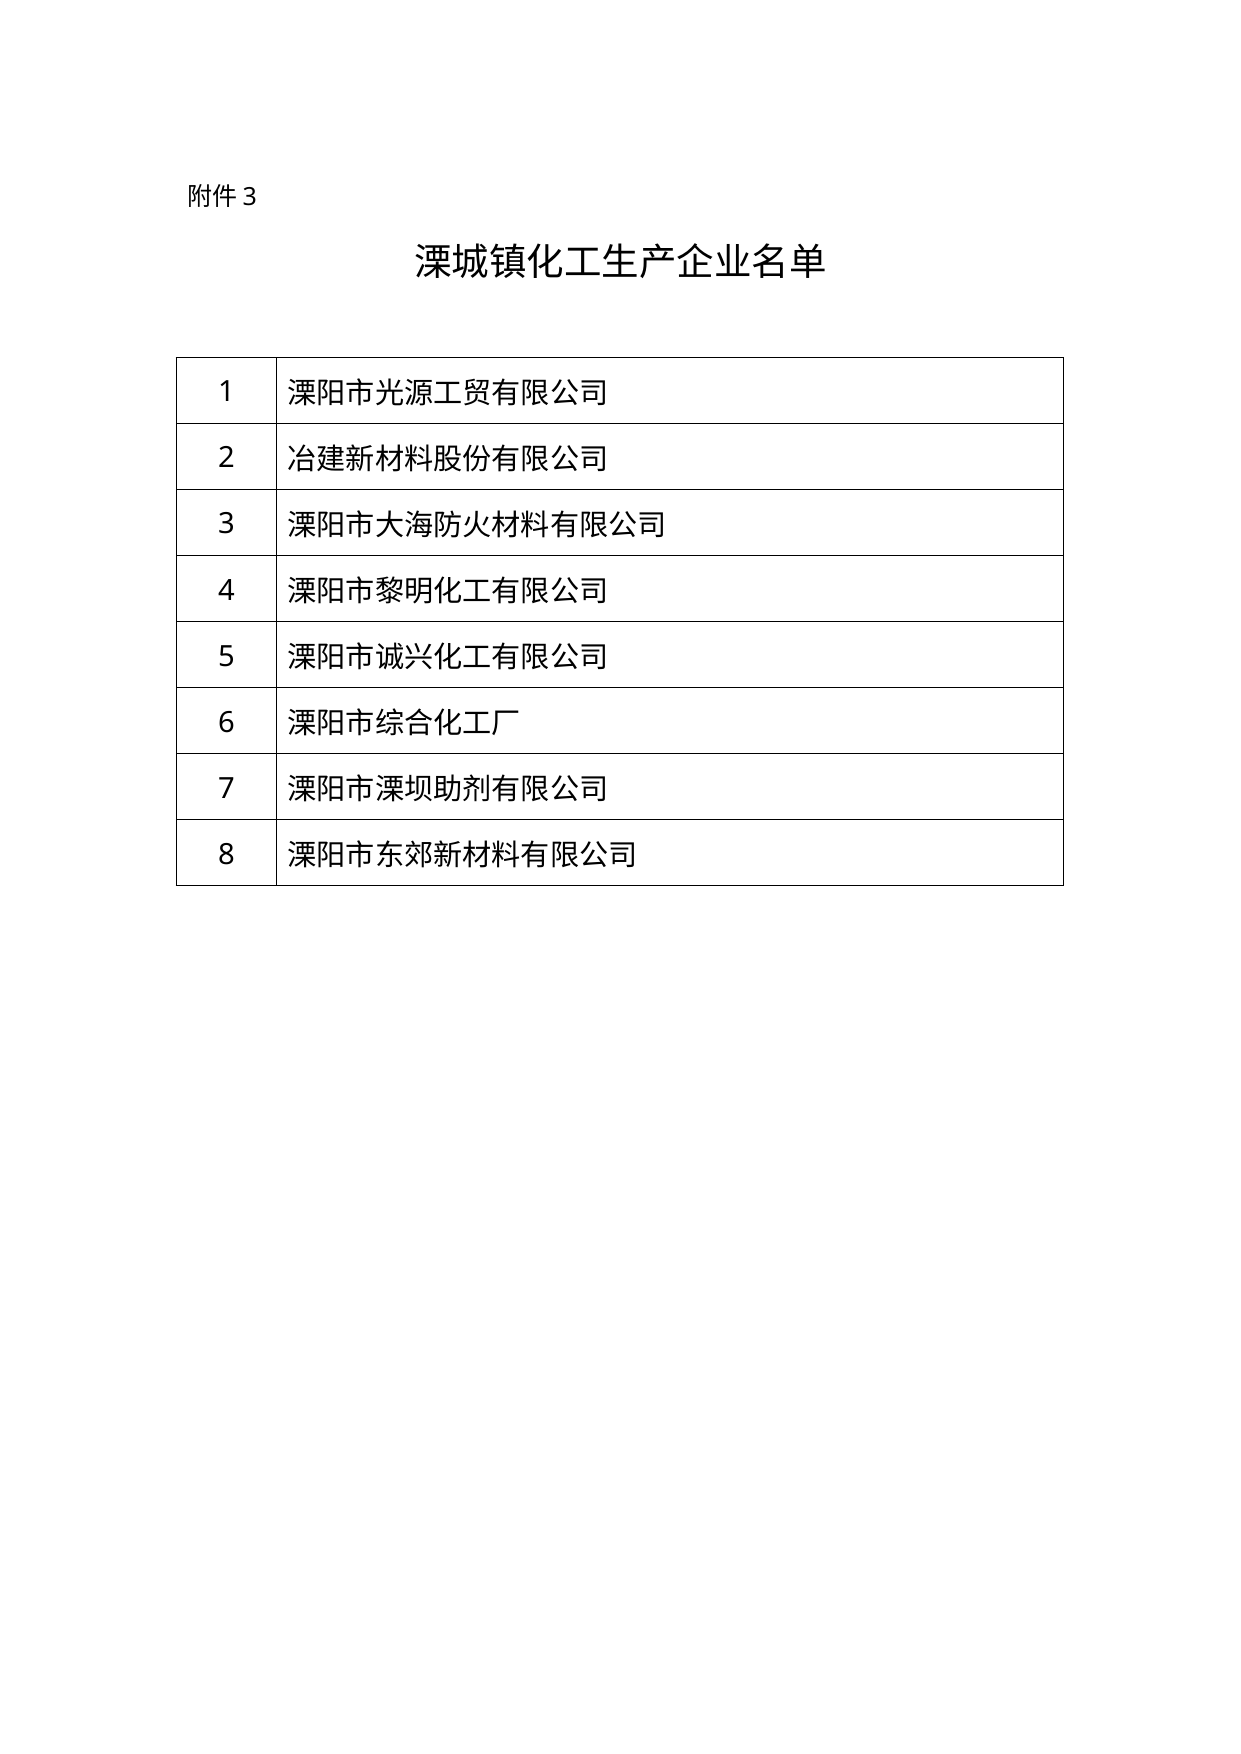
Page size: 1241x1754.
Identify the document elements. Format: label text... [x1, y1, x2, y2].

table_cell 5 [177, 622, 276, 687]
text 附件3 [187, 162, 1053, 227]
table_cell 8 [177, 820, 276, 885]
table_cell 溧阳市综合化工厂 [277, 688, 1063, 753]
table_cell 6 [177, 688, 276, 753]
table_cell 溧阳市诚兴化工有限公司 [277, 622, 1063, 687]
table_cell 溧阳市黎明化工有限公司 [277, 556, 1063, 621]
table_cell 溧阳市东郊新材料有限公司 [277, 820, 1063, 885]
table_cell 3 [177, 490, 276, 555]
table_cell 溧阳市溧坝助剂有限公司 [277, 754, 1063, 819]
table_header 溧阳市光源工贸有限公司 [277, 358, 1063, 423]
table_header 1 [177, 358, 276, 423]
table_cell 溧阳市大海防火材料有限公司 [277, 490, 1063, 555]
table_cell 4 [177, 556, 276, 621]
text 溧城镇化工生产企业名单 [187, 227, 1053, 292]
table_cell 冶建新材料股份有限公司 [277, 424, 1063, 489]
table_cell 7 [177, 754, 276, 819]
table_cell 2 [177, 424, 276, 489]
